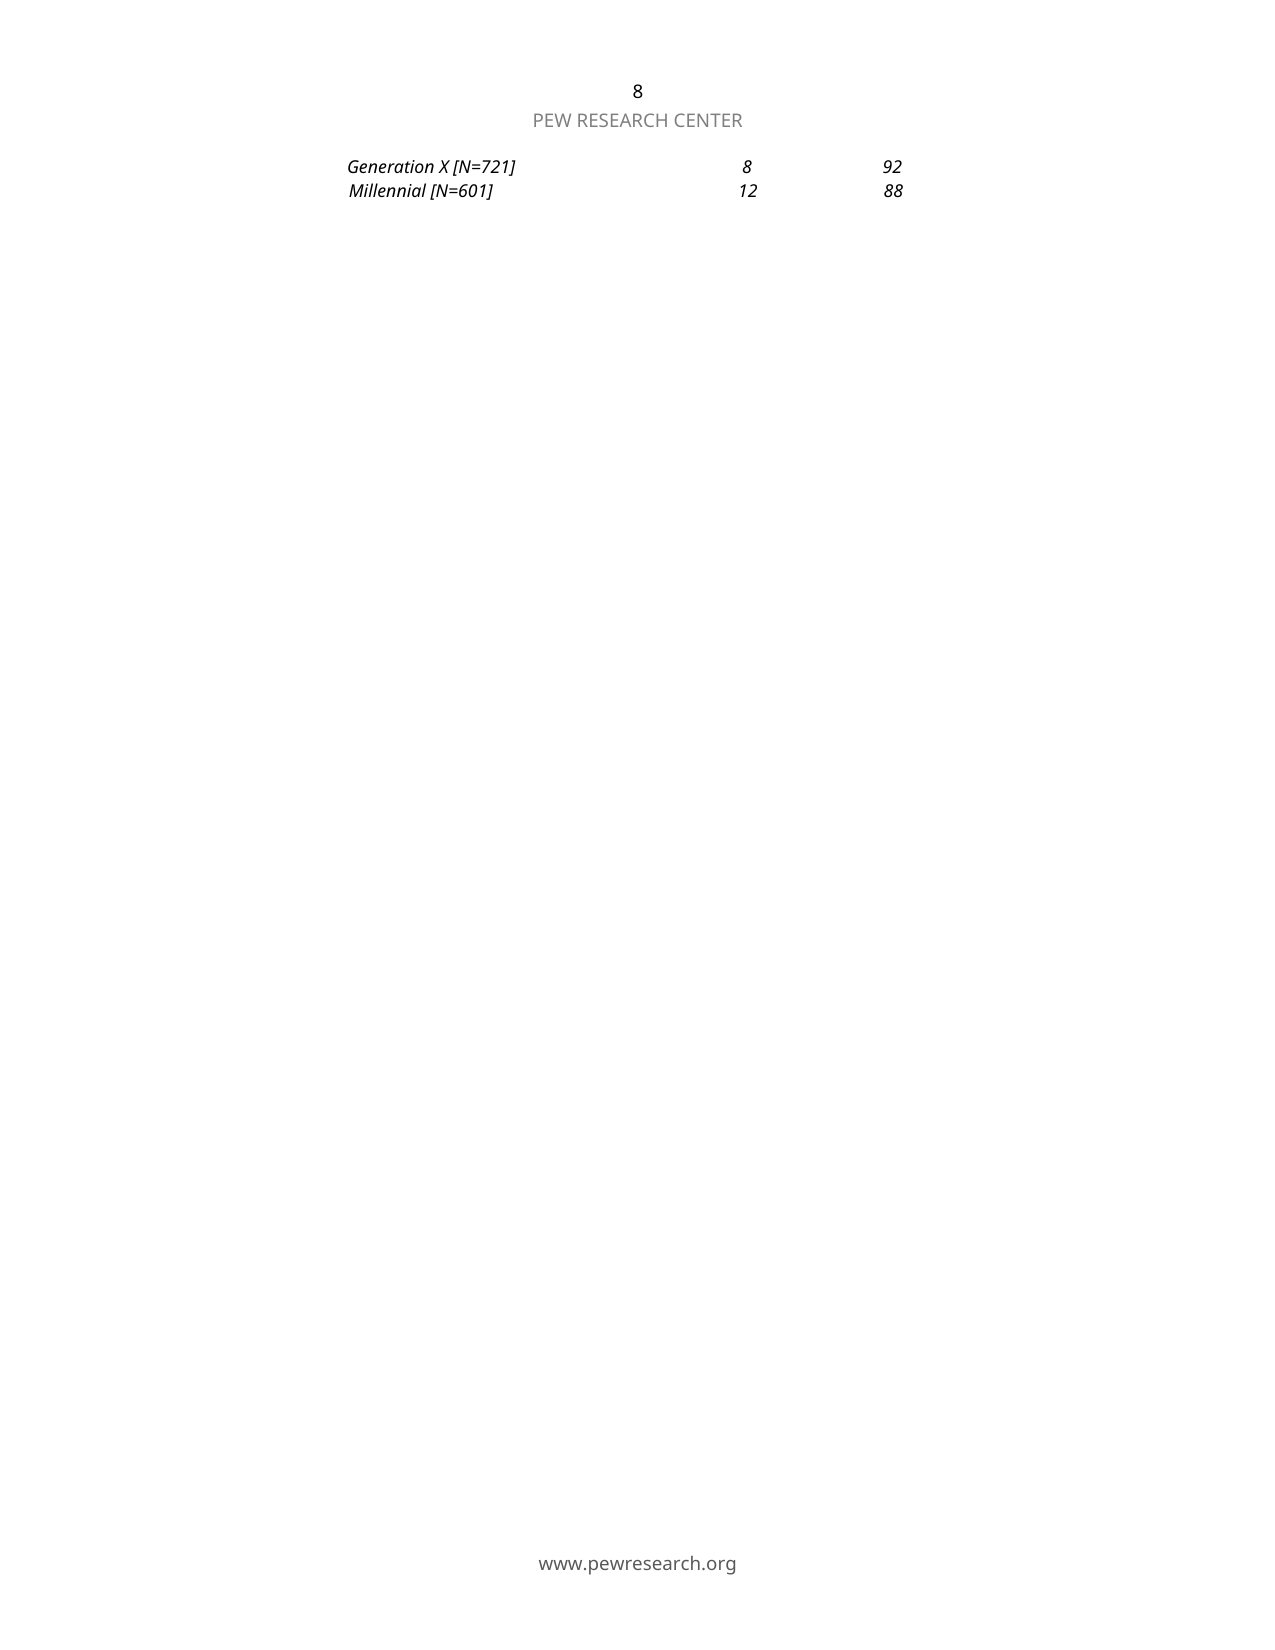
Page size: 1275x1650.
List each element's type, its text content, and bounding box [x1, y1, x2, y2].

table_cell 92 [820, 154, 966, 178]
table_cell 12 [675, 178, 820, 202]
table_cell Millennial [N=601] [225, 178, 675, 202]
table_cell 8 [675, 154, 820, 178]
table_cell Generation X [N=721] [225, 154, 675, 178]
table_cell 88 [820, 178, 966, 202]
